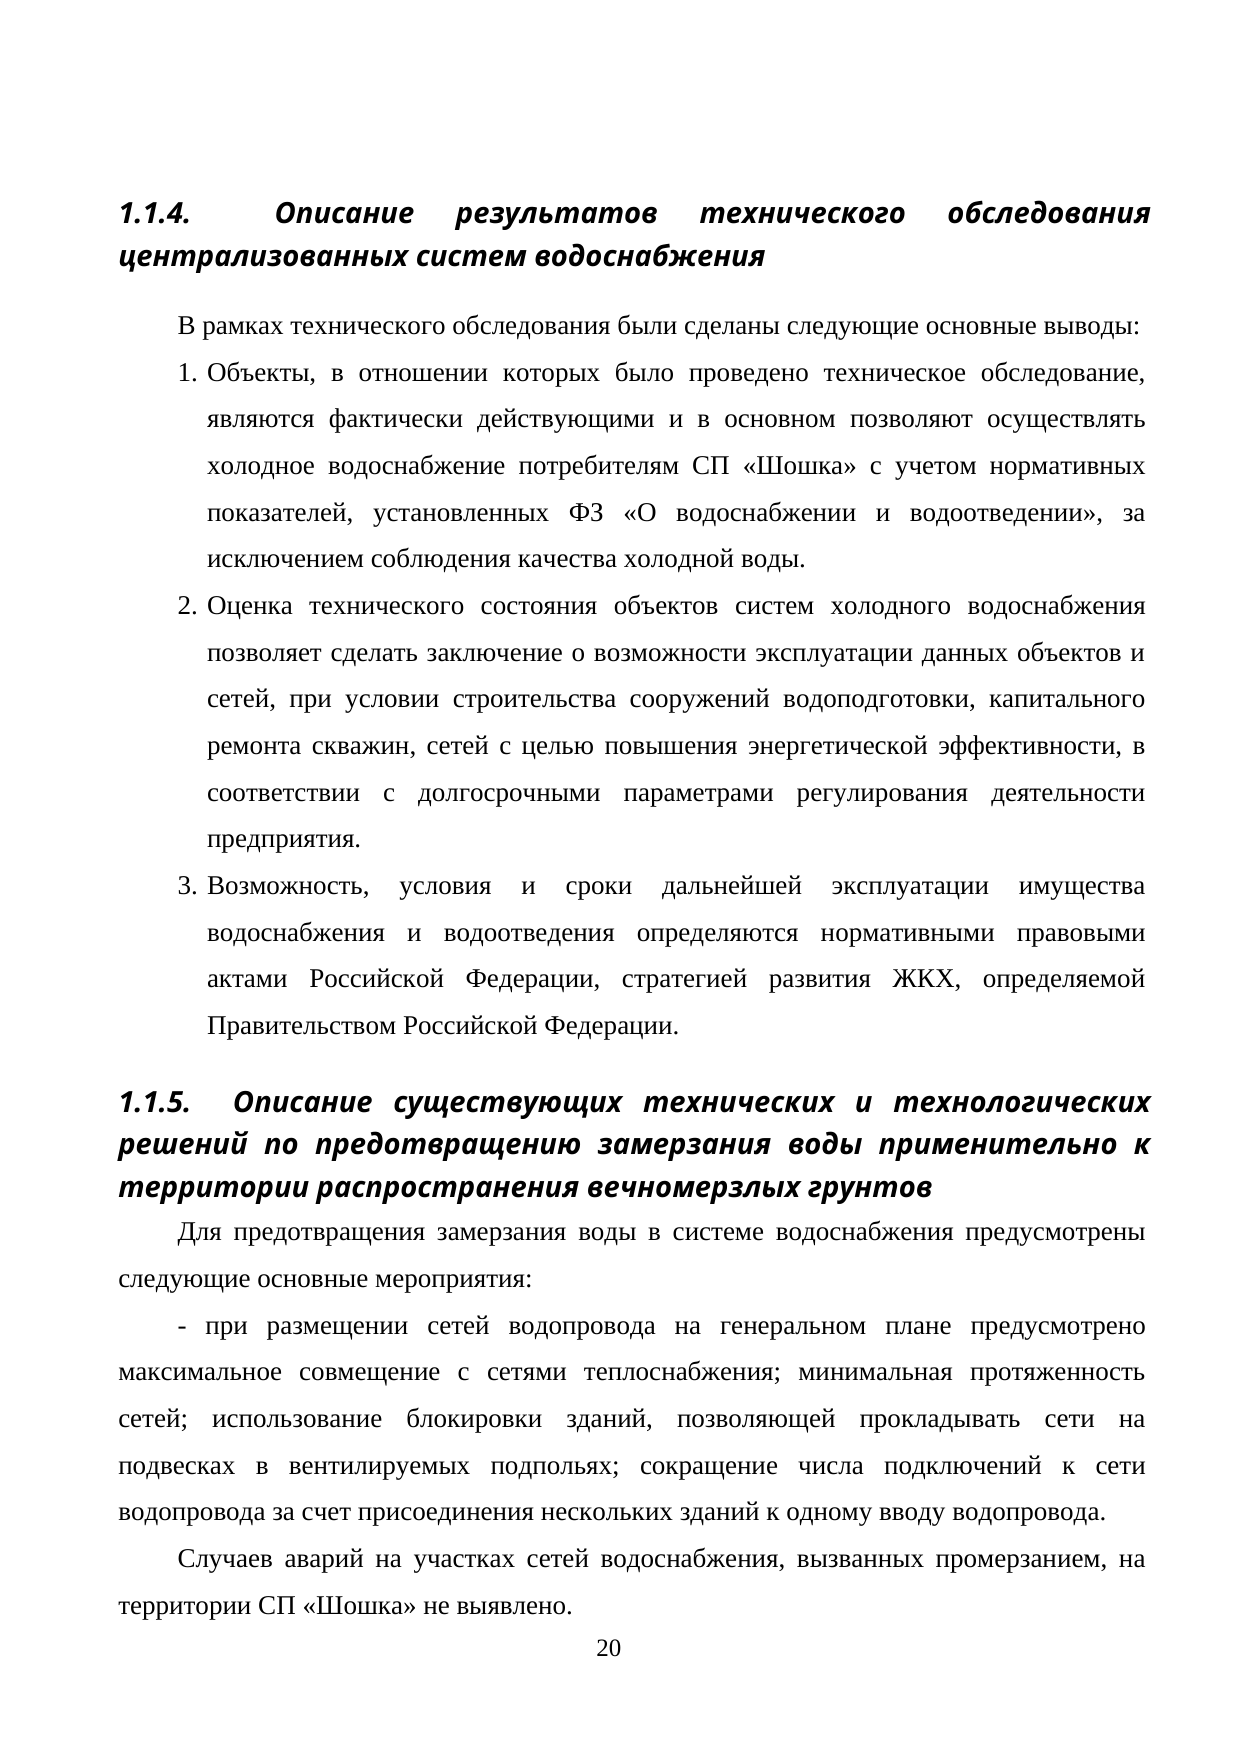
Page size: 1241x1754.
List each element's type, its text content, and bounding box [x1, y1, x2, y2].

text Случаев аварий на участках сетей водоснабжения, вызванных промерзанием, на территории СП «Шошка» не выявлено. [118, 1542, 1147, 1620]
list Объекты, в отношении которых было проведено техническое обследование, являются фактически действующими и в основном позволяют осуществлять холодное водоснабжение потребителям СП «Шошка» с учетом нормативных показателей, установленных ФЗ «О водоснабжении и водоотведении», за исключением соблюдения качества холодной воды. [177, 356, 1147, 574]
text - при размещении сетей водопровода на генеральном плане предусмотрено максимальное совмещение с сетями теплоснабжения; минимальная протяженность сетей; использование блокировки зданий, позволяющей прокладывать сети на подвесках в вентилируемых подпольях; сокращение числа подключений к сети водопровода за счет присоединения нескольких зданий к одному вводу водопровода. [118, 1309, 1147, 1527]
list Возможность, условия и сроки дальнейшей эксплуатации имущества водоснабжения и водоотведения определяются нормативными правовыми актами Российской Федерации, стратегией развития ЖКХ, определяемой Правительством Российской Федерации. [177, 869, 1147, 1040]
text В рамках технического обследования были сделаны следующие основные выводы: [118, 309, 1147, 340]
subtitle 1.1.4. Описание результатов технического обследования централизованных систем водоснабжения [118, 192, 1152, 275]
subtitle 1.1.5. Описание существующих технических и технологических решений по предотвращению замерзания воды применительно к территории распространения вечномерзлых грунтов [118, 1081, 1152, 1206]
text Для предотвращения замерзания воды в системе водоснабжения предусмотрены следующие основные мероприятия: [118, 1216, 1147, 1293]
list Оценка технического состояния объектов систем холодного водоснабжения позволяет сделать заключение о возможности эксплуатации данных объектов и сетей, при условии строительства сооружений водоподготовки, капитального ремонта скважин, сетей с целью повышения энергетической эффективности, в соответствии с долгосрочными параметрами регулирования деятельности предприятия. [177, 589, 1147, 854]
